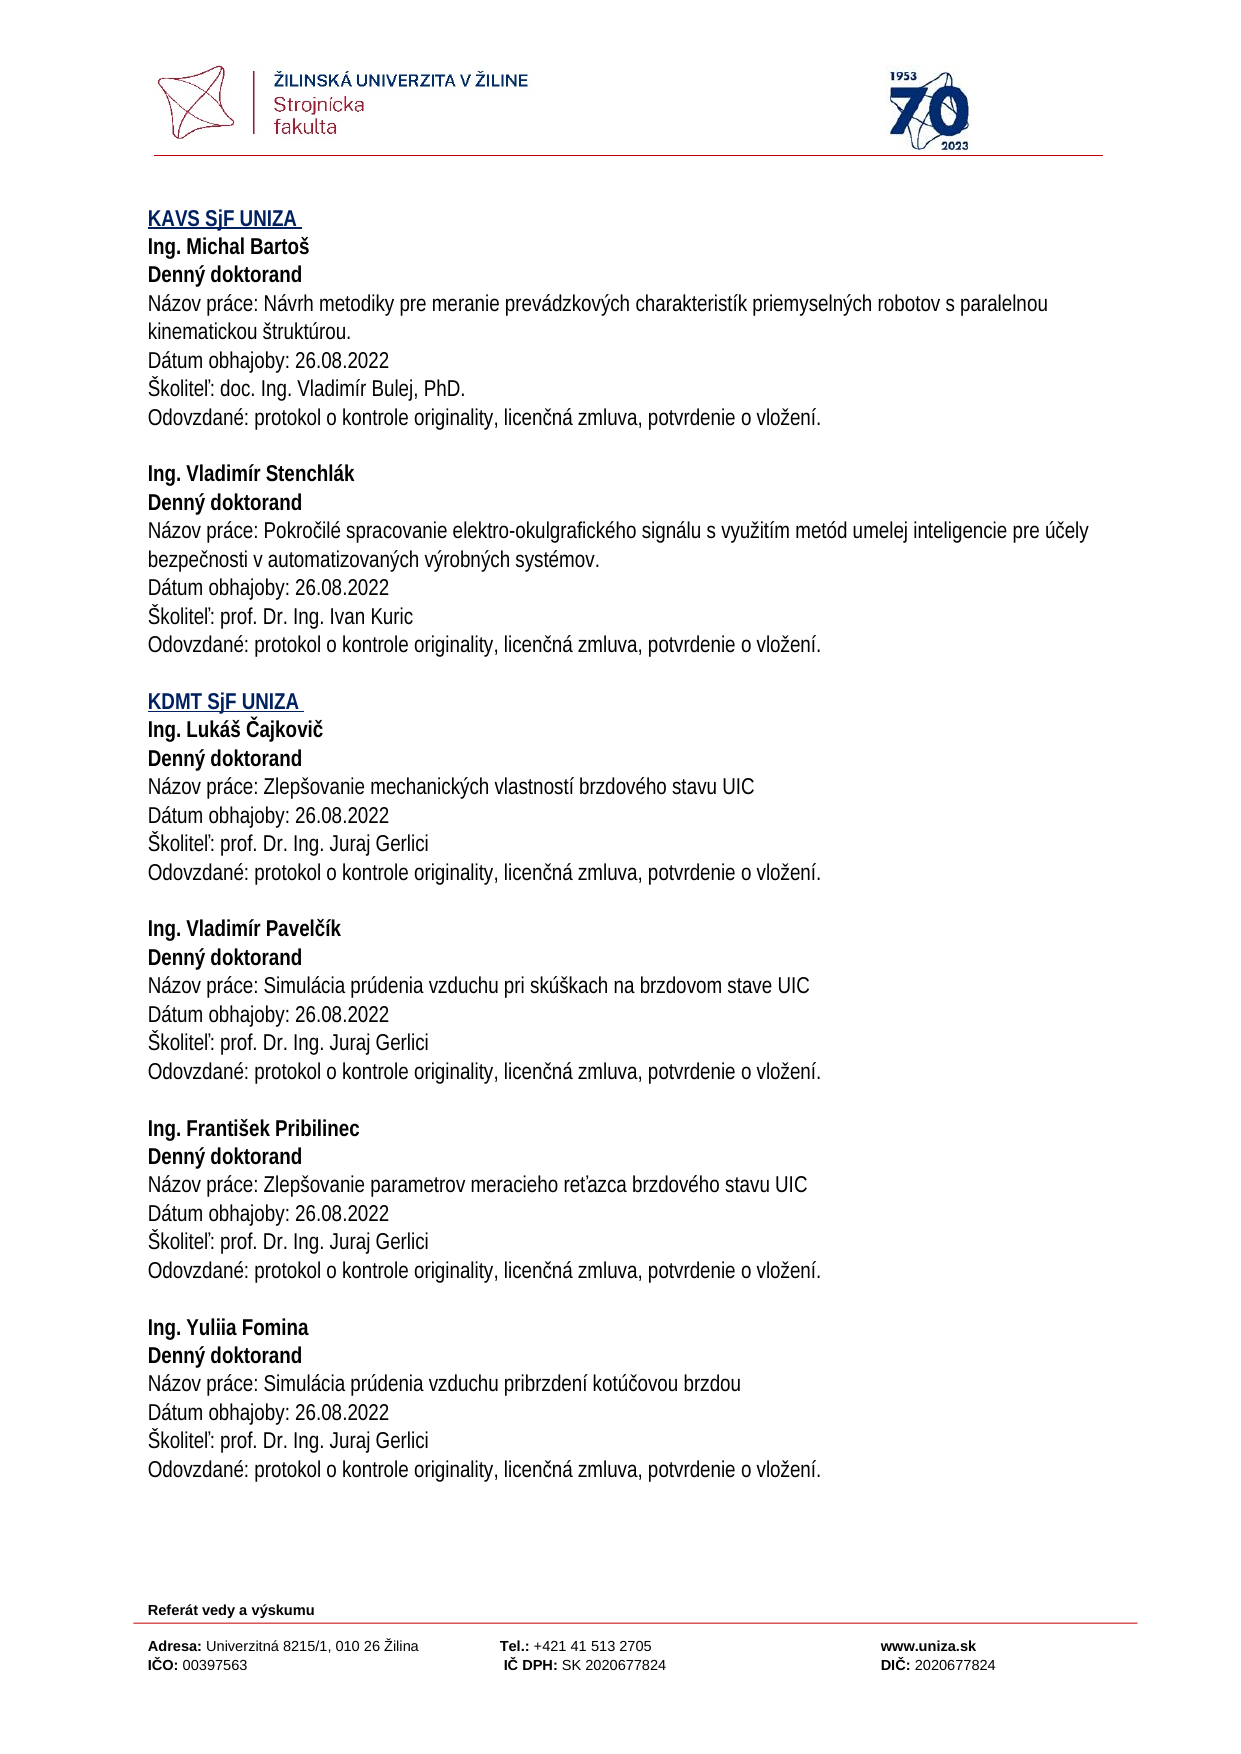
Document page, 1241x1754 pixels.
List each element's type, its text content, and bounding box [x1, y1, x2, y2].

text Školiteľ: prof. Dr. Ing. Ivan Kuric [148, 603, 1093, 629]
text Názov práce: Pokročilé spracovanie elektro-okulgrafického signálu s využitím metód umelej inteligencie pre účely bezpečnosti v automatizovaných výrobných systémov. [148, 517, 1093, 572]
text KAVS SjF UNIZA [148, 204, 1093, 231]
text Ing. Yuliia Fomina [148, 1313, 1093, 1340]
text Dátum obhajoby: 26.08.2022 [148, 1399, 1093, 1425]
text Školiteľ: prof. Dr. Ing. Juraj Gerlici [148, 1228, 1093, 1254]
text Dátum obhajoby: 26.08.2022 [148, 347, 1093, 373]
text Názov práce: Simulácia prúdenia vzduchu pri skúškach na brzdovom stave UIC [148, 972, 1093, 999]
text Školiteľ: prof. Dr. Ing. Juraj Gerlici [148, 1427, 1093, 1454]
text Denný doktorand [148, 944, 1093, 970]
text Denný doktorand [148, 745, 1093, 771]
text Dátum obhajoby: 26.08.2022 [148, 1001, 1093, 1027]
text Ing. Vladimír Stenchlák [148, 460, 1093, 487]
picture [884, 65, 972, 153]
text Školiteľ: doc. Ing. Vladimír Bulej, PhD. [148, 375, 1093, 401]
text Dátum obhajoby: 26.08.2022 [148, 802, 1093, 828]
text Názov práce: Zlepšovanie mechanických vlastností brzdového stavu UIC [148, 773, 1093, 799]
text Denný doktorand [148, 1143, 1093, 1169]
text Názov práce: Návrh metodiky pre meranie prevádzkových charakteristík priemyselných robotov s paralelnou kinematickou štruktúrou. [148, 290, 1093, 344]
text Dátum obhajoby: 26.08.2022 [148, 574, 1093, 601]
text Odovzdané: protokol o kontrole originality, licenčná zmluva, potvrdenie o vložení. [148, 1257, 1093, 1283]
text Školiteľ: prof. Dr. Ing. Juraj Gerlici [148, 1029, 1093, 1056]
text Názov práce: Zlepšovanie parametrov meracieho reťazca brzdového stavu UIC [148, 1171, 1093, 1198]
text Odovzdané: protokol o kontrole originality, licenčná zmluva, potvrdenie o vložení. [148, 403, 1093, 430]
text Ing. František Pribilinec [148, 1114, 1093, 1141]
text Odovzdané: protokol o kontrole originality, licenčná zmluva, potvrdenie o vložení. [148, 858, 1093, 885]
text Odovzdané: protokol o kontrole originality, licenčná zmluva, potvrdenie o vložení. [148, 1058, 1093, 1084]
text Odovzdané: protokol o kontrole originality, licenčná zmluva, potvrdenie o vložení. [148, 1456, 1093, 1482]
text Denný doktorand [148, 489, 1093, 515]
text Školiteľ: prof. Dr. Ing. Juraj Gerlici [148, 830, 1093, 856]
text Denný doktorand [148, 1342, 1093, 1368]
text Denný doktorand [148, 261, 1093, 288]
text Ing. Lukáš Čajkovič [148, 716, 1093, 743]
text Ing. Michal Bartoš [148, 233, 1093, 259]
text Ing. Vladimír Pavelčík [148, 915, 1093, 942]
text KDMT SjF UNIZA [148, 688, 1093, 714]
text Názov práce: Simulácia prúdenia vzduchu pribrzdení kotúčovou brzdou [148, 1370, 1093, 1397]
text Odovzdané: protokol o kontrole originality, licenčná zmluva, potvrdenie o vložení. [148, 631, 1093, 657]
text Dátum obhajoby: 26.08.2022 [148, 1200, 1093, 1226]
